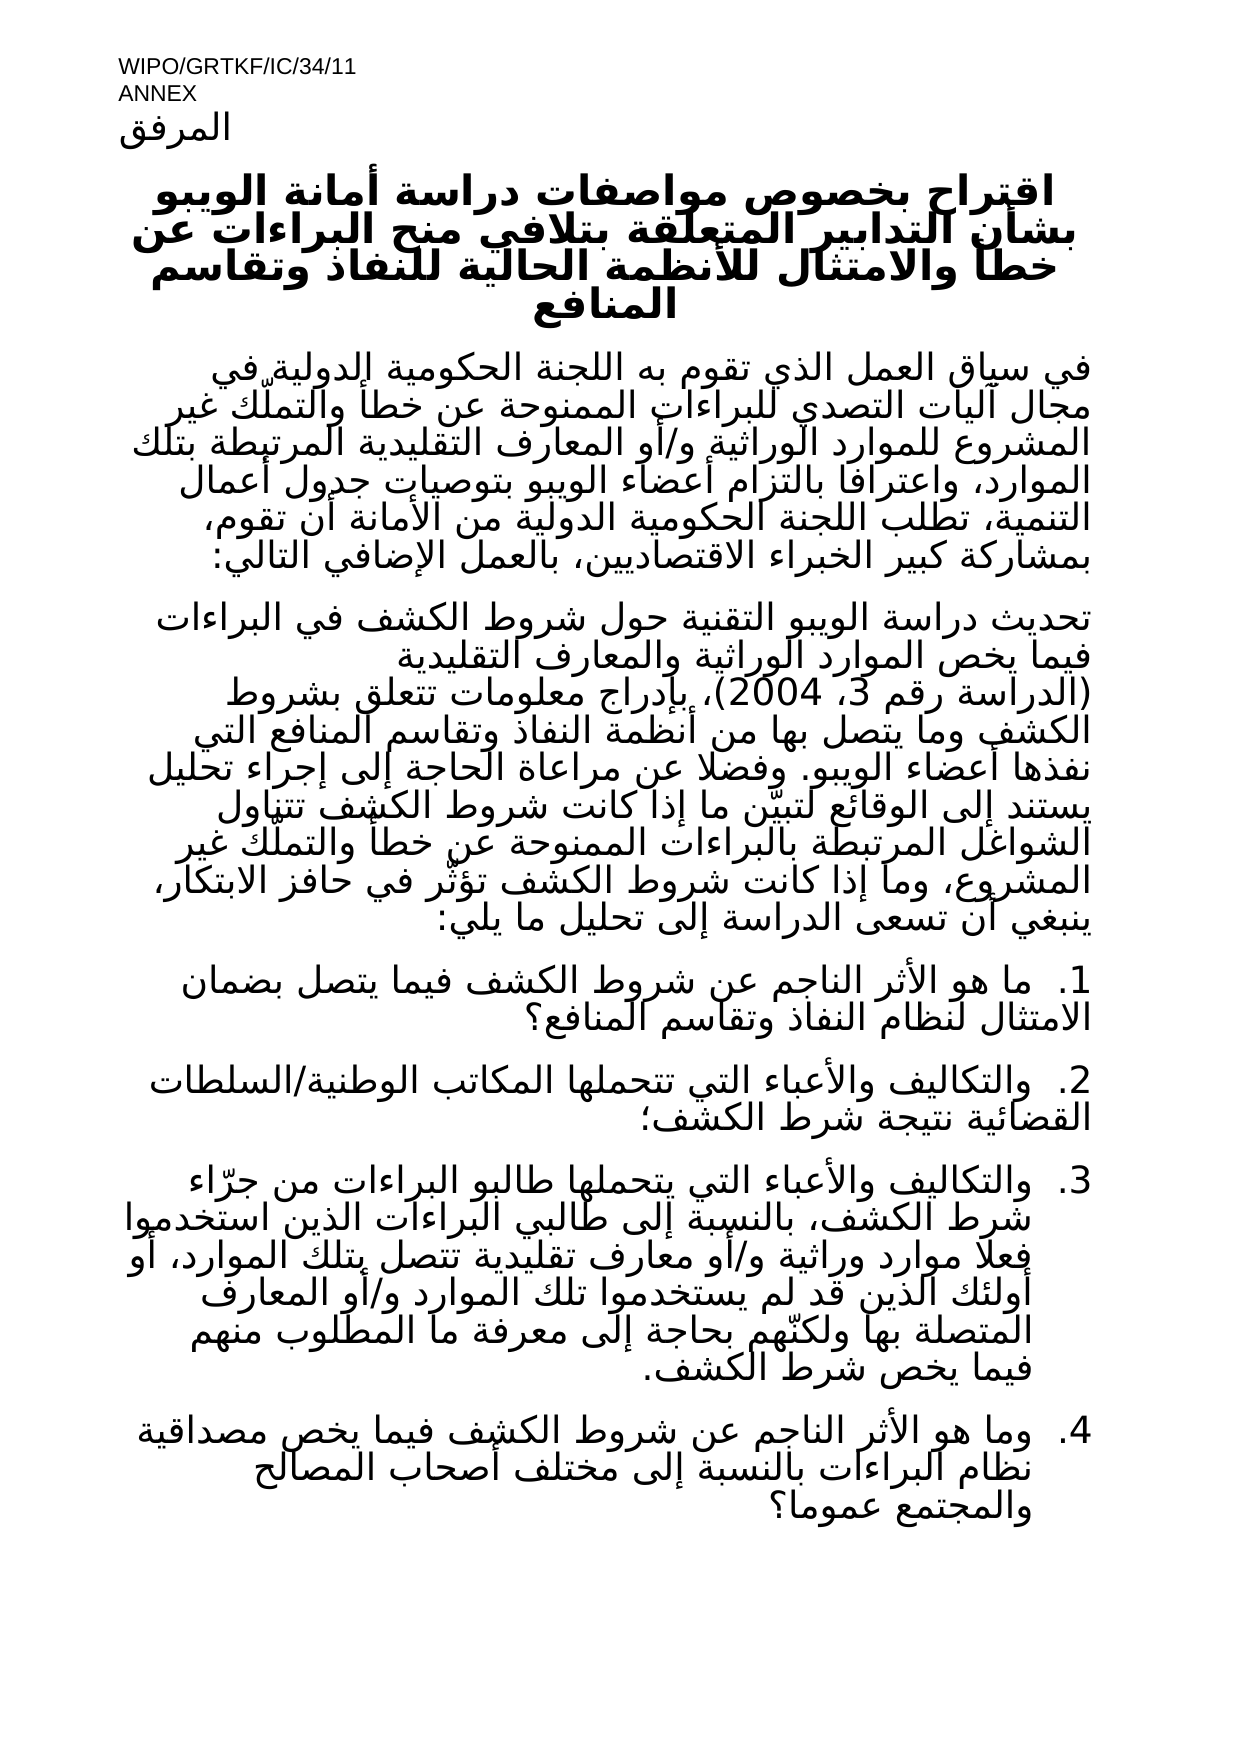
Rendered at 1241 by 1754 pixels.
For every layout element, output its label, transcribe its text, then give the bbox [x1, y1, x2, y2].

text 3. والتكاليف والأعباء التي يتحملها طالبو البراءات من جرّاء شرط الكشف، بالنسبة إلى طالبي البراءات الذين استخدموا فعلا موارد وراثية و/أو معارف تقليدية تتصل بتلك الموارد، أو أولئك الذين قد لم يستخدموا تلك الموارد و/أو المعارف المتصلة بها ولكنّهم بحاجة إلى معرفة ما المطلوب منهم فيما يخص شرط الكشف. [118, 1163, 1092, 1388]
text اقتراح بخصوص مواصفات دراسة أمانة الويبو بشأن التدابير المتعلقة بتلافي منح البراءات عن خطأ والامتثال للأنظمة الحالية للنفاذ وتقاسم المنافع [118, 176, 1092, 326]
text 4. وما هو الأثر الناجم عن شروط الكشف فيما يخص مصداقية نظام البراءات بالنسبة إلى مختلف أصحاب المصالح والمجتمع عموما؟ [118, 1413, 1093, 1526]
text في سياق العمل الذي تقوم به اللجنة الحكومية الدولية في مجال آليات التصدي للبراءات الممنوحة عن خطأ والتملّك غير المشروع للموارد الوراثية و/أو المعارف التقليدية المرتبطة بتلك الموارد، واعترافا بالتزام أعضاء الويبو بتوصيات جدول أعمال التنمية، تطلب اللجنة الحكومية الدولية من الأمانة أن تقوم، بمشاركة كبير الخبراء الاقتصاديين، بالعمل الإضافي التالي: [118, 351, 1092, 576]
text تحديث دراسة الويبو التقنية حول شروط الكشف في البراءات فيما يخص الموارد الوراثية والمعارف التقليدية (الدراسة رقم 3، 2004)، بإدراج معلومات تتعلق بشروط الكشف وما يتصل بها من أنظمة النفاذ وتقاسم المنافع التي نفذها أعضاء الويبو. وفضلا عن مراعاة الحاجة إلى إجراء تحليل يستند إلى الوقائع لتبيّن ما إذا كانت شروط الكشف تتناول الشواغل المرتبطة بالبراءات الممنوحة عن خطأ والتملّك غير المشروع، وما إذا كانت شروط الكشف تؤثّر في حافز الابتكار، ينبغي أن تسعى الدراسة إلى تحليل ما يلي: [118, 601, 1092, 938]
text 1. ما هو الأثر الناجم عن شروط الكشف فيما يتصل بضمان الامتثال لنظام النفاذ وتقاسم المنافع؟ [118, 963, 1092, 1038]
text 2. والتكاليف والأعباء التي تتحملها المكاتب الوطنية/السلطات القضائية نتيجة شرط الكشف؛ [118, 1063, 1092, 1138]
